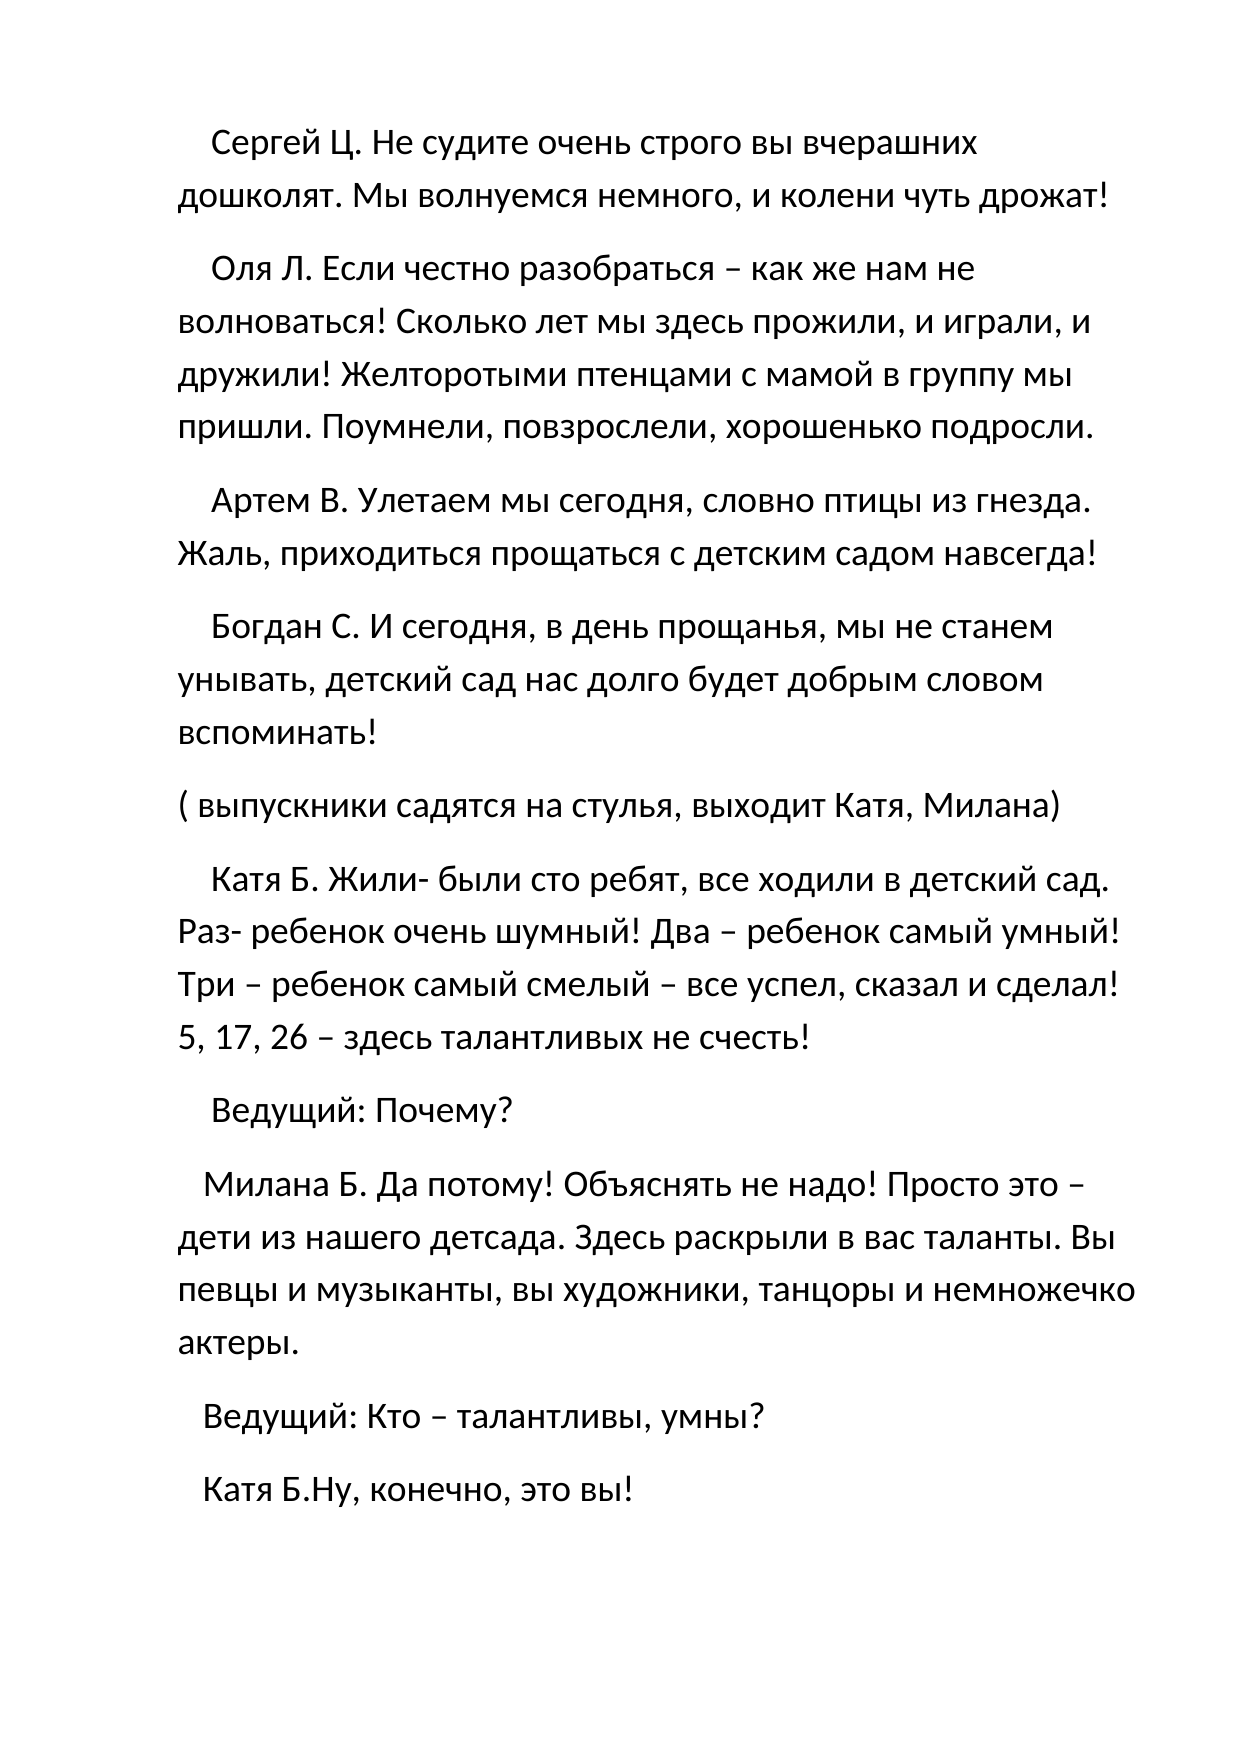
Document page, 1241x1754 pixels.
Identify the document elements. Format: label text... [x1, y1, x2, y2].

text Сергей Ц. Не судите очень строго вы вчерашних дошколят. Мы волнуемся немного, и колени чуть дрожат! [177, 118, 1152, 217]
text Ведущий: Кто – талантливы, умны? [177, 1392, 1152, 1437]
text Катя Б. Жили- были сто ребят, все ходили в детский сад. Раз- ребенок очень шумный! Два – ребенок самый умный! Три – ребенок самый смелый – все успел, сказал и сделал! 5, 17, 26 – здесь талантливых не счесть! [177, 855, 1152, 1059]
text Оля Л. Если честно разобраться – как же нам не волноваться! Сколько лет мы здесь прожили, и играли, и дружили! Желторотыми птенцами с мамой в группу мы пришли. Поумнели, повзрослели, хорошенько подросли. [177, 244, 1152, 448]
text Милана Б. Да потому! Объяснять не надо! Просто это – дети из нашего детсада. Здесь раскрыли в вас таланты. Вы певцы и музыканты, вы художники, танцоры и немножечко актеры. [177, 1160, 1152, 1364]
text Богдан С. И сегодня, в день прощанья, мы не станем унывать, детский сад нас долго будет добрым словом вспоминать! [177, 602, 1152, 753]
text Ведущий: Почему? [177, 1086, 1152, 1132]
text Артем В. Улетаем мы сегодня, словно птицы из гнезда. Жаль, приходиться прощаться с детским садом навсегда! [177, 476, 1152, 574]
text ( выпускники садятся на стулья, выходит Катя, Милана) [177, 781, 1152, 827]
text Катя Б.Ну, конечно, это вы! [177, 1465, 1152, 1511]
